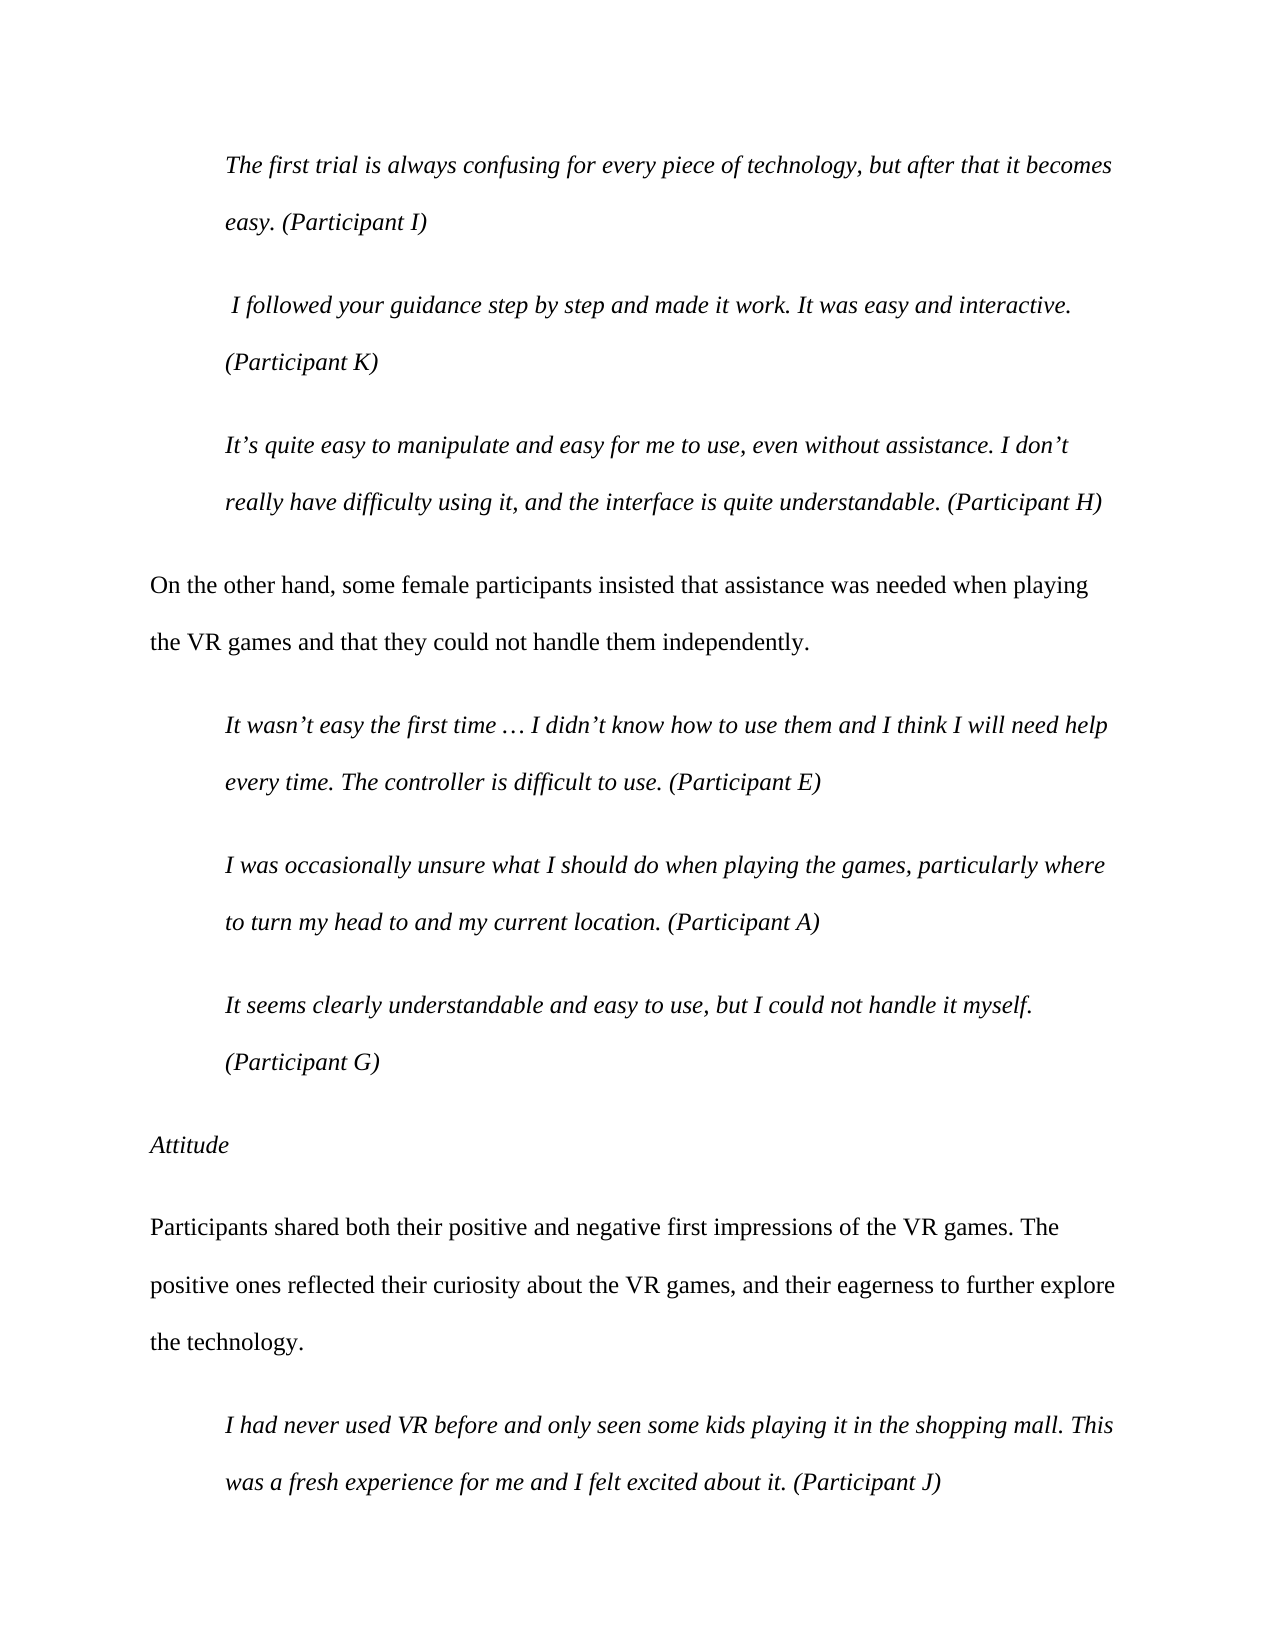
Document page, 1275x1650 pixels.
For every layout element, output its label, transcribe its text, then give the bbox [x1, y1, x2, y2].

text It seems clearly understandable and easy to use, but I could not handle it myself. (Participant G) [225, 990, 1125, 1076]
text The first trial is always confusing for every piece of technology, but after that it becomes easy. (Participant I) [225, 150, 1125, 236]
text I had never used VR before and only seen some kids playing it in the shopping mall. This was a fresh experience for me and I felt excited about it. (Participant J) [225, 1410, 1125, 1496]
text Participants shared both their positive and negative first impressions of the VR games. The positive ones reflected their curiosity about the VR games, and their eagerness to further explore the technology. [150, 1212, 1125, 1356]
text On the other hand, some female participants insisted that assistance was needed when playing the VR games and that they could not handle them independently. [150, 570, 1125, 656]
text I followed your guidance step by step and made it work. It was easy and interactive. (Participant K) [225, 290, 1125, 376]
text It’s quite easy to manipulate and easy for me to use, even without assistance. I don’t really have difficulty using it, and the interface is quite understandable. (Participant H) [225, 430, 1125, 516]
text Attitude [150, 1130, 1125, 1159]
text It wasn’t easy the first time … I didn’t know how to use them and I think I will need help every time. The controller is difficult to use. (Participant E) [225, 710, 1125, 796]
text I was occasionally unsure what I should do when playing the games, particularly where to turn my head to and my current location. (Participant A) [225, 850, 1125, 936]
